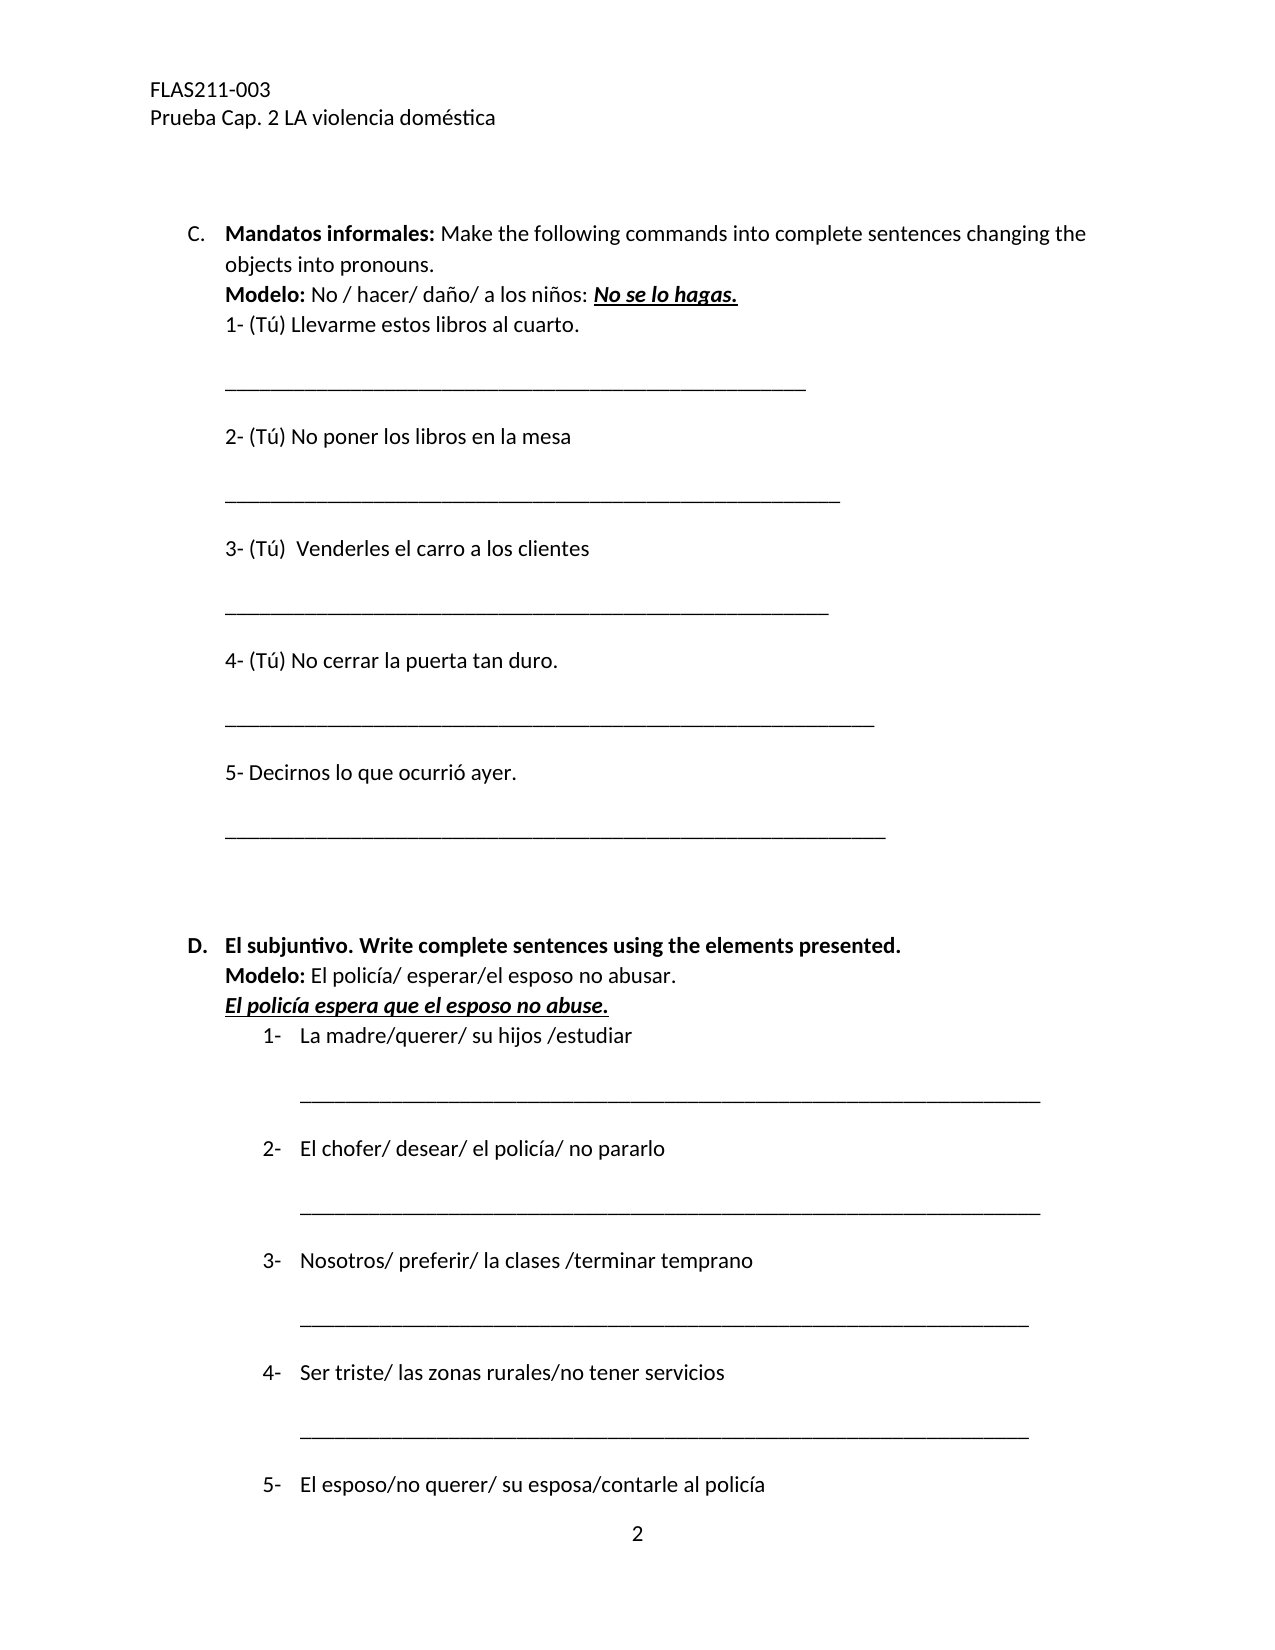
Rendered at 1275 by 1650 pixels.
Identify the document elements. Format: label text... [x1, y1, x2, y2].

list La madre/querer/ su hijos /estudiar [262, 1022, 1125, 1049]
list _________________________________________________________________ [300, 1078, 1125, 1106]
list _________________________________________________________ [225, 702, 1125, 730]
list __________________________________________________________ [225, 814, 1125, 842]
list 4- (Tú) No cerrar la puerta tan duro. [225, 646, 1125, 674]
list El esposo/no querer/ su esposa/contarle al policía [262, 1470, 1125, 1498]
list 3- (Tú) Venderles el carro a los clientes [225, 534, 1125, 562]
list 2- (Tú) No poner los libros en la mesa [225, 422, 1125, 450]
list Mandatos informales: Make the following commands into complete sentences changing the objects into pronouns. [187, 219, 1125, 278]
list El subjuntivo. Write complete sentences using the elements presented. [187, 931, 1125, 959]
list _____________________________________________________ [225, 590, 1125, 618]
list Ser triste/ las zonas rurales/no tener servicios [262, 1358, 1125, 1386]
list Modelo: El policía/ esperar/el esposo no abusar. [225, 961, 1125, 989]
list ________________________________________________________________ [300, 1302, 1125, 1330]
list 1- (Tú) Llevarme estos libros al cuarto. ___________________________________________________ [225, 310, 1125, 394]
list 5- Decirnos lo que ocurrió ayer. [225, 758, 1125, 786]
list ______________________________________________________ [225, 478, 1125, 506]
list _________________________________________________________________ [300, 1190, 1125, 1218]
list El chofer/ desear/ el policía/ no pararlo [262, 1134, 1125, 1162]
list El policía espera que el esposo no abuse. [225, 991, 1125, 1019]
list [300, 1414, 1125, 1442]
list Nosotros/ preferir/ la clases /terminar temprano [262, 1246, 1125, 1274]
list Modelo: No / hacer/ daño/ a los niños: No se lo hagas. [225, 280, 1125, 308]
